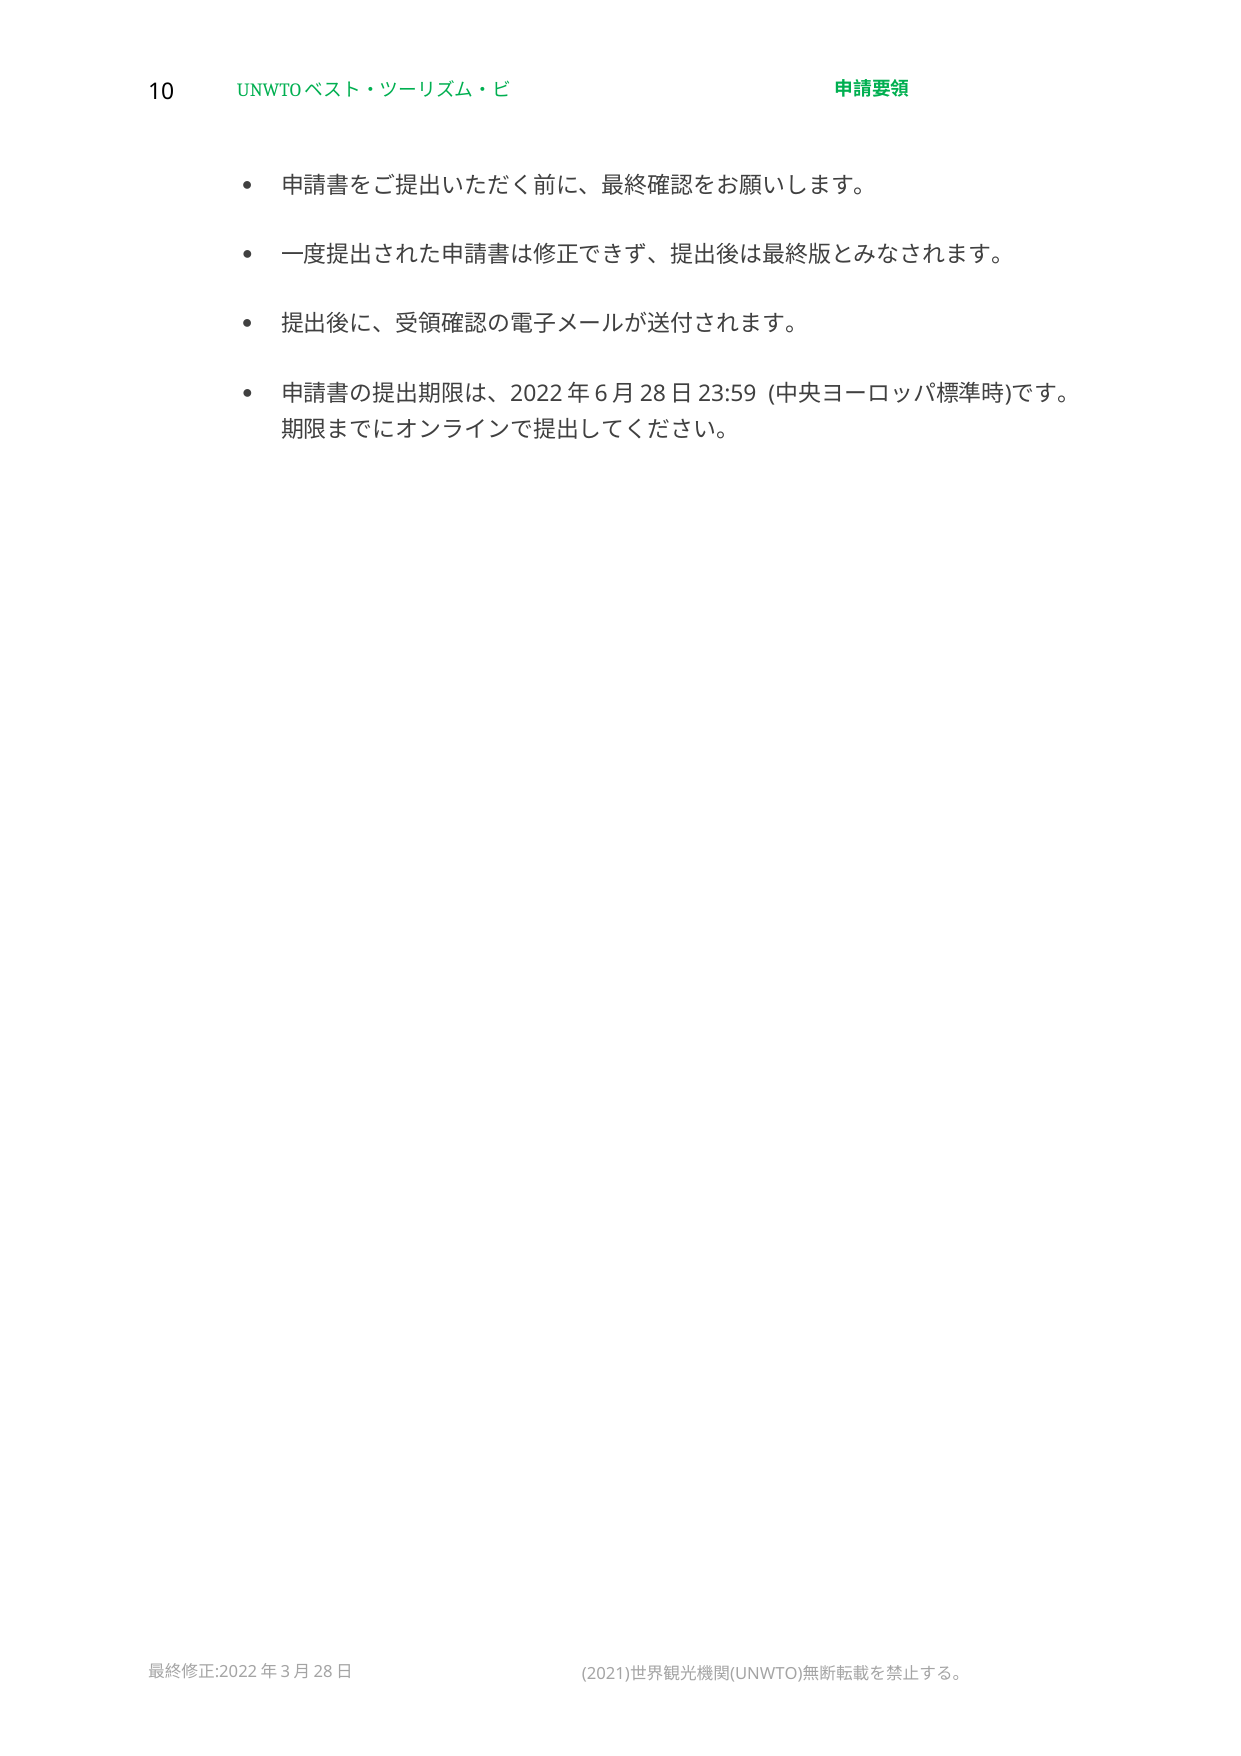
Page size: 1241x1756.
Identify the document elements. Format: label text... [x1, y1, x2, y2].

list 提出後に、受領確認の電子メールが送付されます。 [243, 305, 1188, 338]
list 申請書をご提出いただく前に、最終確認をお願いします。 [243, 167, 1188, 200]
list 申請書の提出期限は、2022年6月28日23:59 (中央ヨーロッパ標準時)です。期限までにオンラインで提出してください。 [243, 375, 1093, 444]
list 一度提出された申請書は修正できず、提出後は最終版とみなされます。 [243, 236, 1093, 269]
